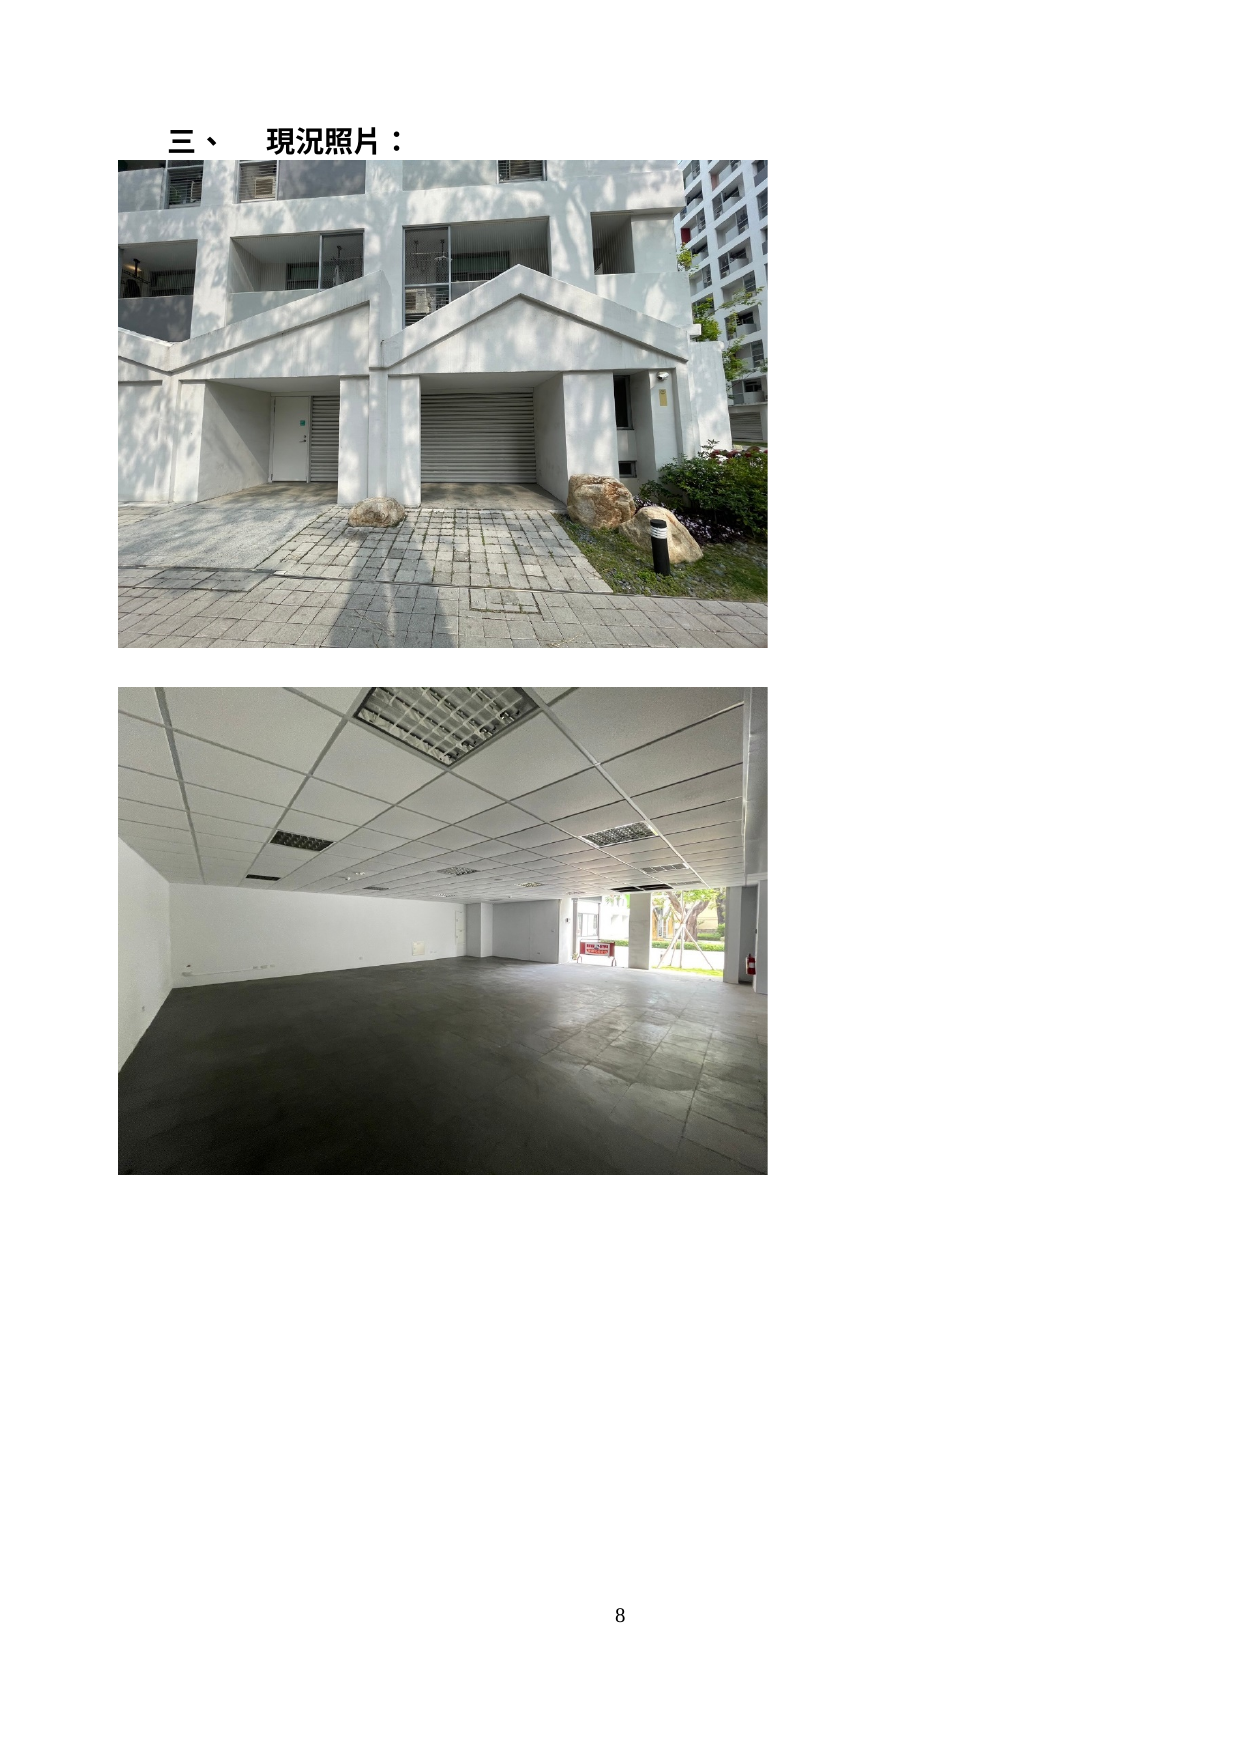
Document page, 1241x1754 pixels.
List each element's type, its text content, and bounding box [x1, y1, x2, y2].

picture [118, 687, 768, 1175]
list 現況照片： [168, 118, 1122, 160]
picture [118, 160, 768, 648]
